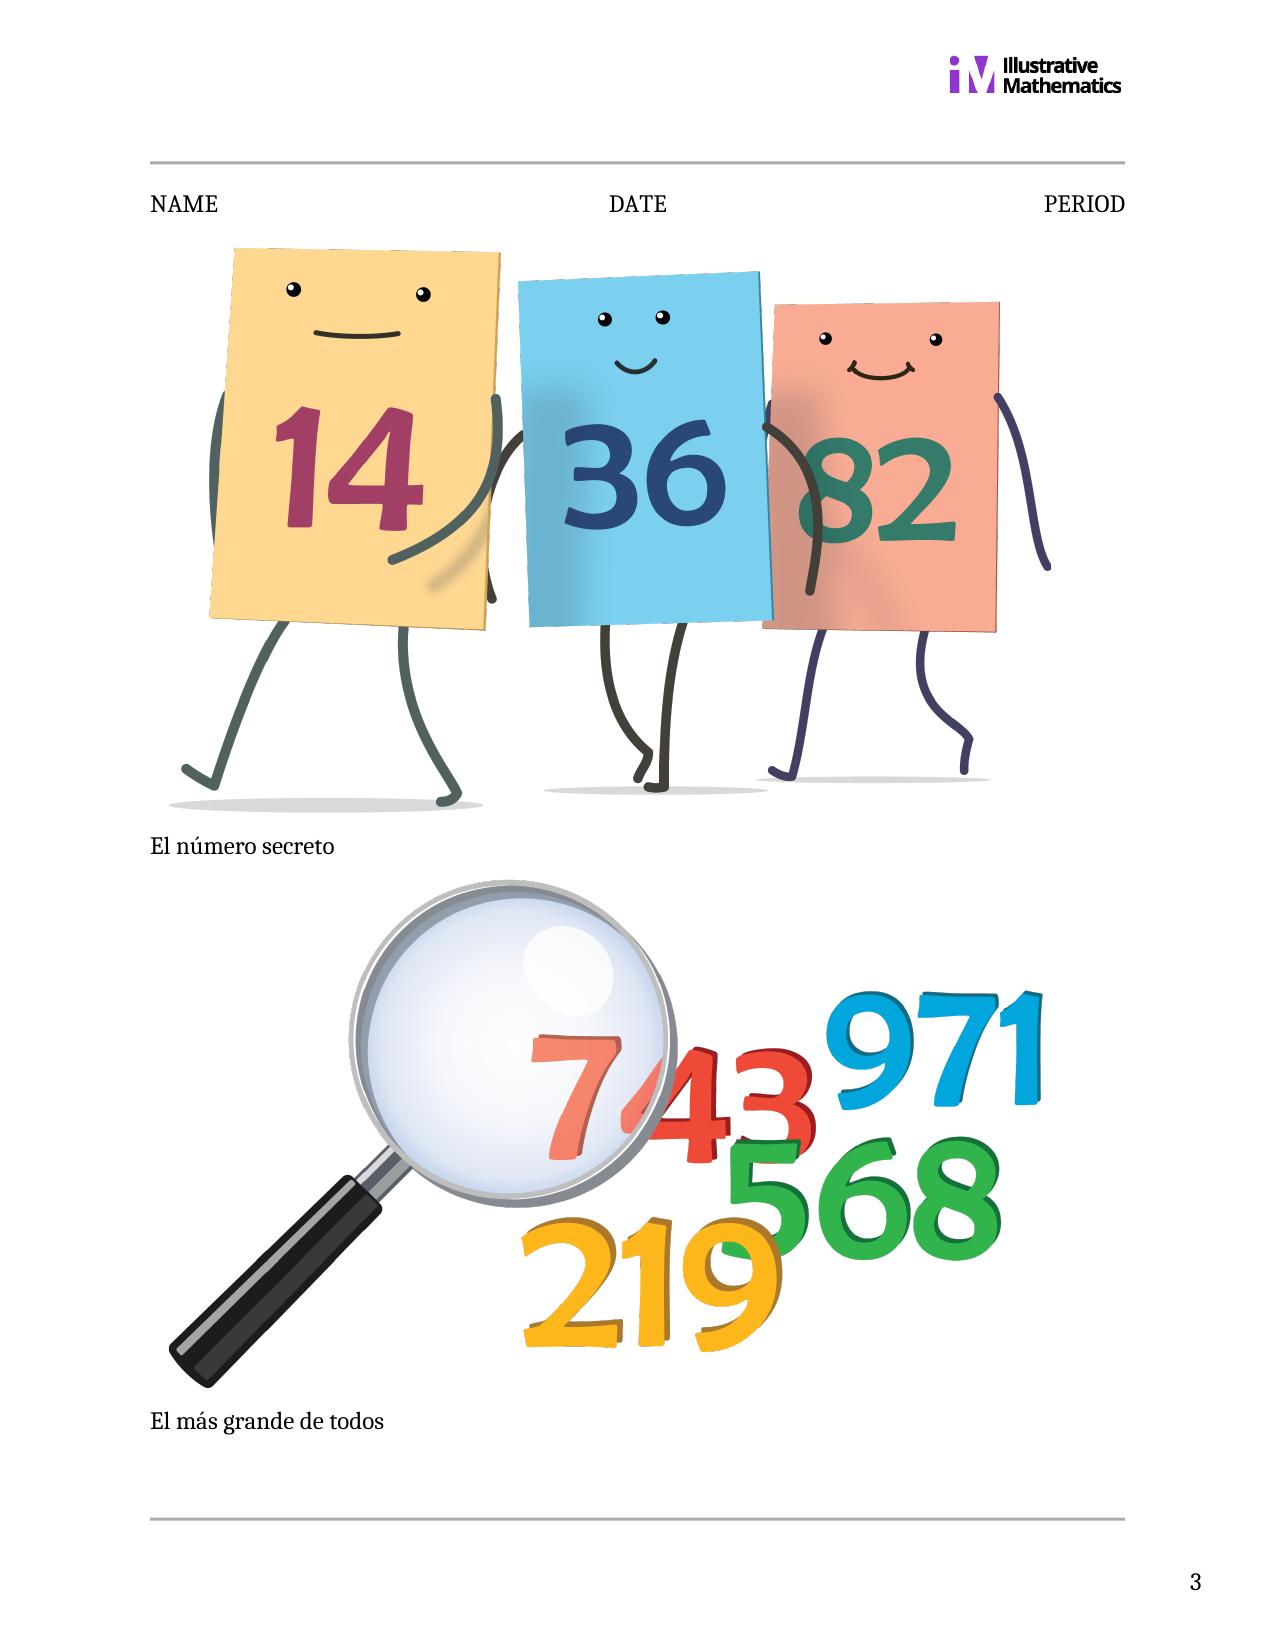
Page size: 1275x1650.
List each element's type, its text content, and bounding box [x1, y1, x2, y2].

picture [168, 879, 1053, 1388]
text El más grande de todos [150, 1407, 1125, 1435]
picture [949, 55, 1121, 93]
text El número secreto [150, 832, 1125, 860]
picture [168, 247, 1052, 813]
